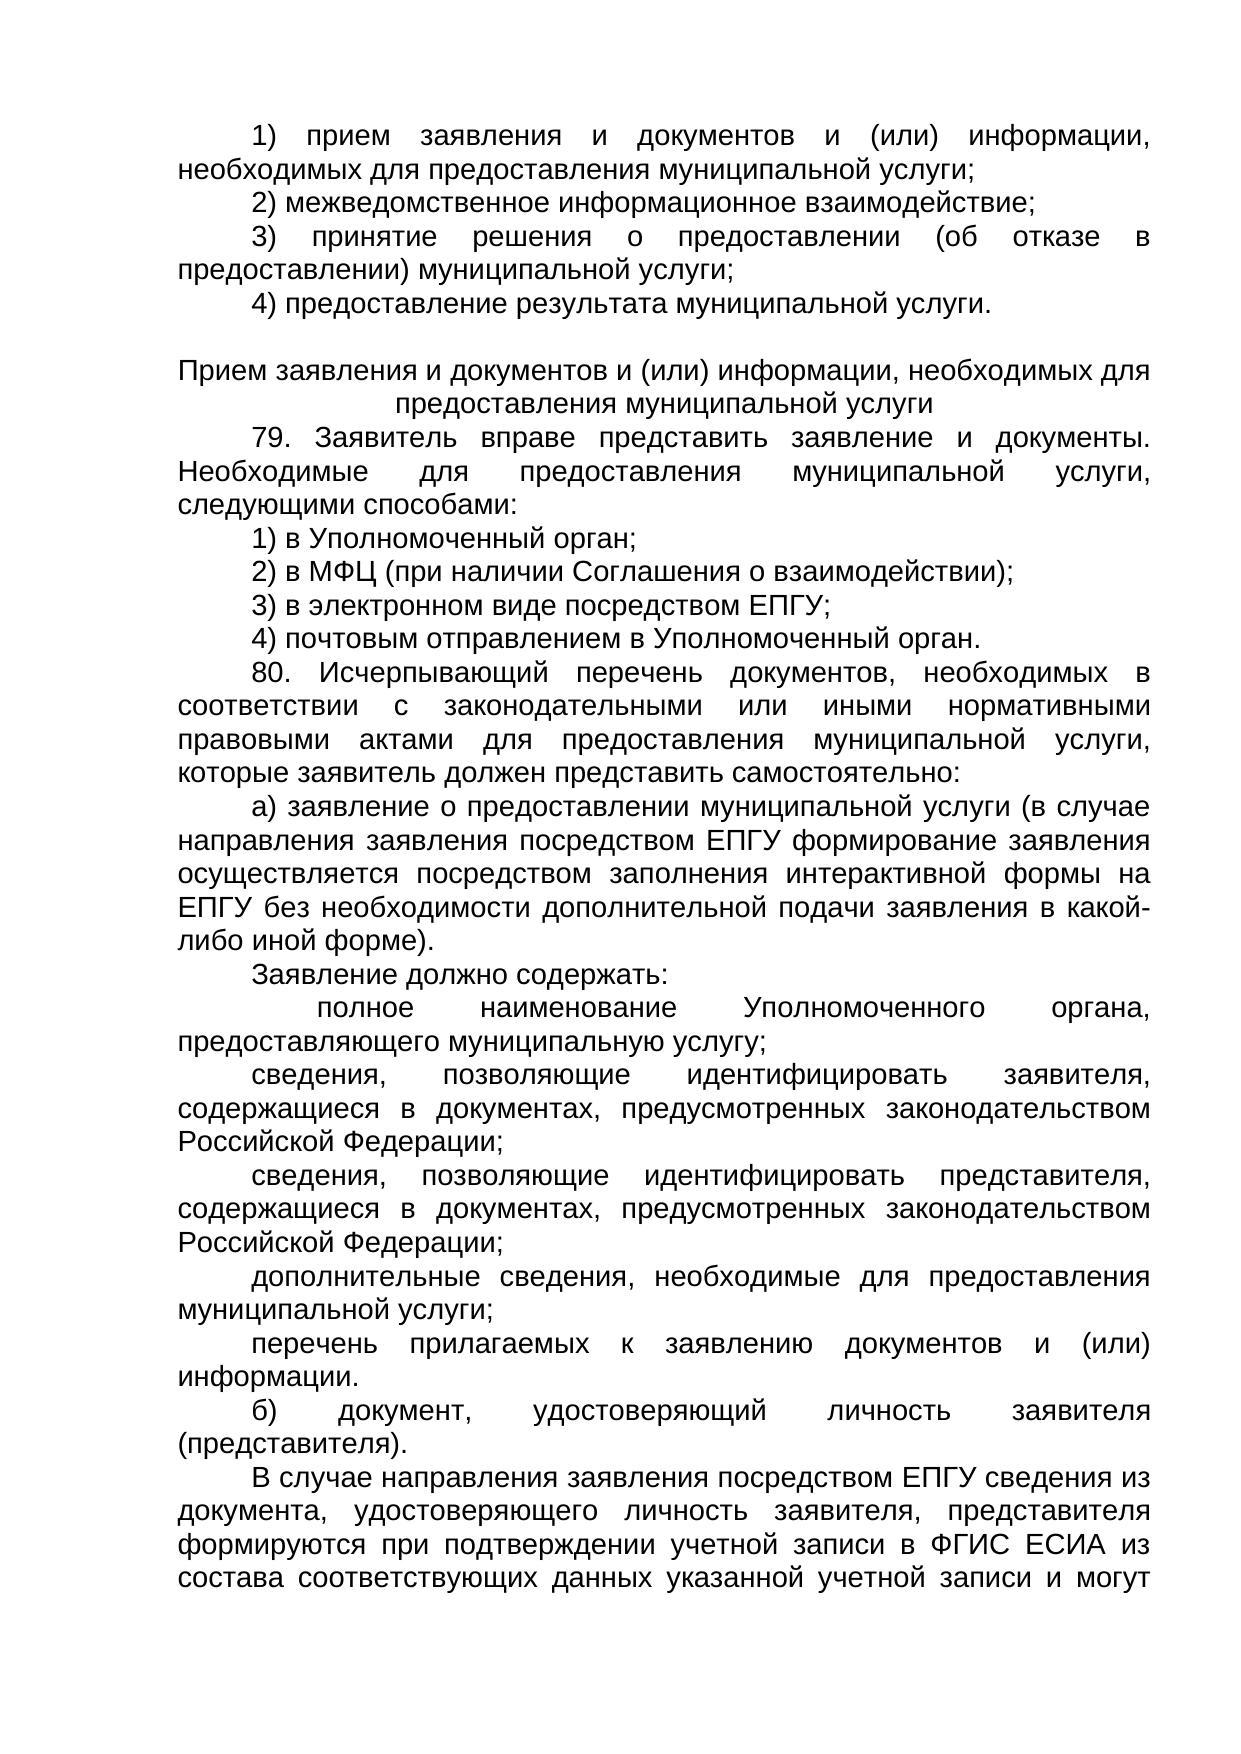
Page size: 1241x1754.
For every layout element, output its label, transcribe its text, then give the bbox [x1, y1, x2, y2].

text 80. Исчерпывающий перечень документов, необходимых в соответствии с законодательными или иными нормативными правовыми актами для предоставления муниципальной услуги, которые заявитель должен представить самостоятельно: [177, 655, 1152, 789]
text 1) прием заявления и документов и (или) информации, необходимых для предоставления муниципальной услуги; [177, 118, 1152, 185]
text Прием заявления и документов и (или) информации, необходимых для предоставления муниципальной услуги [177, 353, 1152, 420]
text 4) почтовым отправлением в Уполномоченный орган. [177, 621, 1152, 655]
text 1) в Уполномоченный орган; [177, 521, 1152, 554]
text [177, 1460, 1152, 1594]
text Заявление должно содержать: [177, 957, 1152, 990]
text 2) в МФЦ (при наличии Соглашения о взаимодействии); [177, 554, 1152, 588]
text 79. Заявитель вправе представить заявление и документы. Необходимые для предоставления муниципальной услуги, следующими способами: [177, 420, 1152, 521]
text перечень прилагаемых к заявлению документов и (или) информации. [177, 1326, 1152, 1393]
text дополнительные сведения, необходимые для предоставления муниципальной услуги; [177, 1258, 1152, 1326]
text 3) в электронном виде посредством ЕПГУ; [177, 588, 1152, 621]
text сведения, позволяющие идентифицировать представителя, содержащиеся в документах, предусмотренных законодательством Российской Федерации; [177, 1158, 1152, 1258]
text сведения, позволяющие идентифицировать заявителя, содержащиеся в документах, предусмотренных законодательством Российской Федерации; [177, 1057, 1152, 1158]
text а) заявление о предоставлении муниципальной услуги (в случае направления заявления посредством ЕПГУ формирование заявления осуществляется посредством заполнения интерактивной формы на ЕПГУ без необходимости дополнительной подачи заявления в какой-либо иной форме). [177, 789, 1152, 957]
text 3) принятие решения о предоставлении (об отказе в предоставлении) муниципальной услуги; [177, 219, 1152, 286]
text б) документ, удостоверяющий личность заявителя (представителя). [177, 1393, 1152, 1460]
text 2) межведомственное информационное взаимодействие; [177, 185, 1152, 219]
text полное наименование Уполномоченного органа, предоставляющего муниципальную услугу; [177, 990, 1152, 1057]
text 4) предоставление результата муниципальной услуги. [177, 286, 1152, 319]
